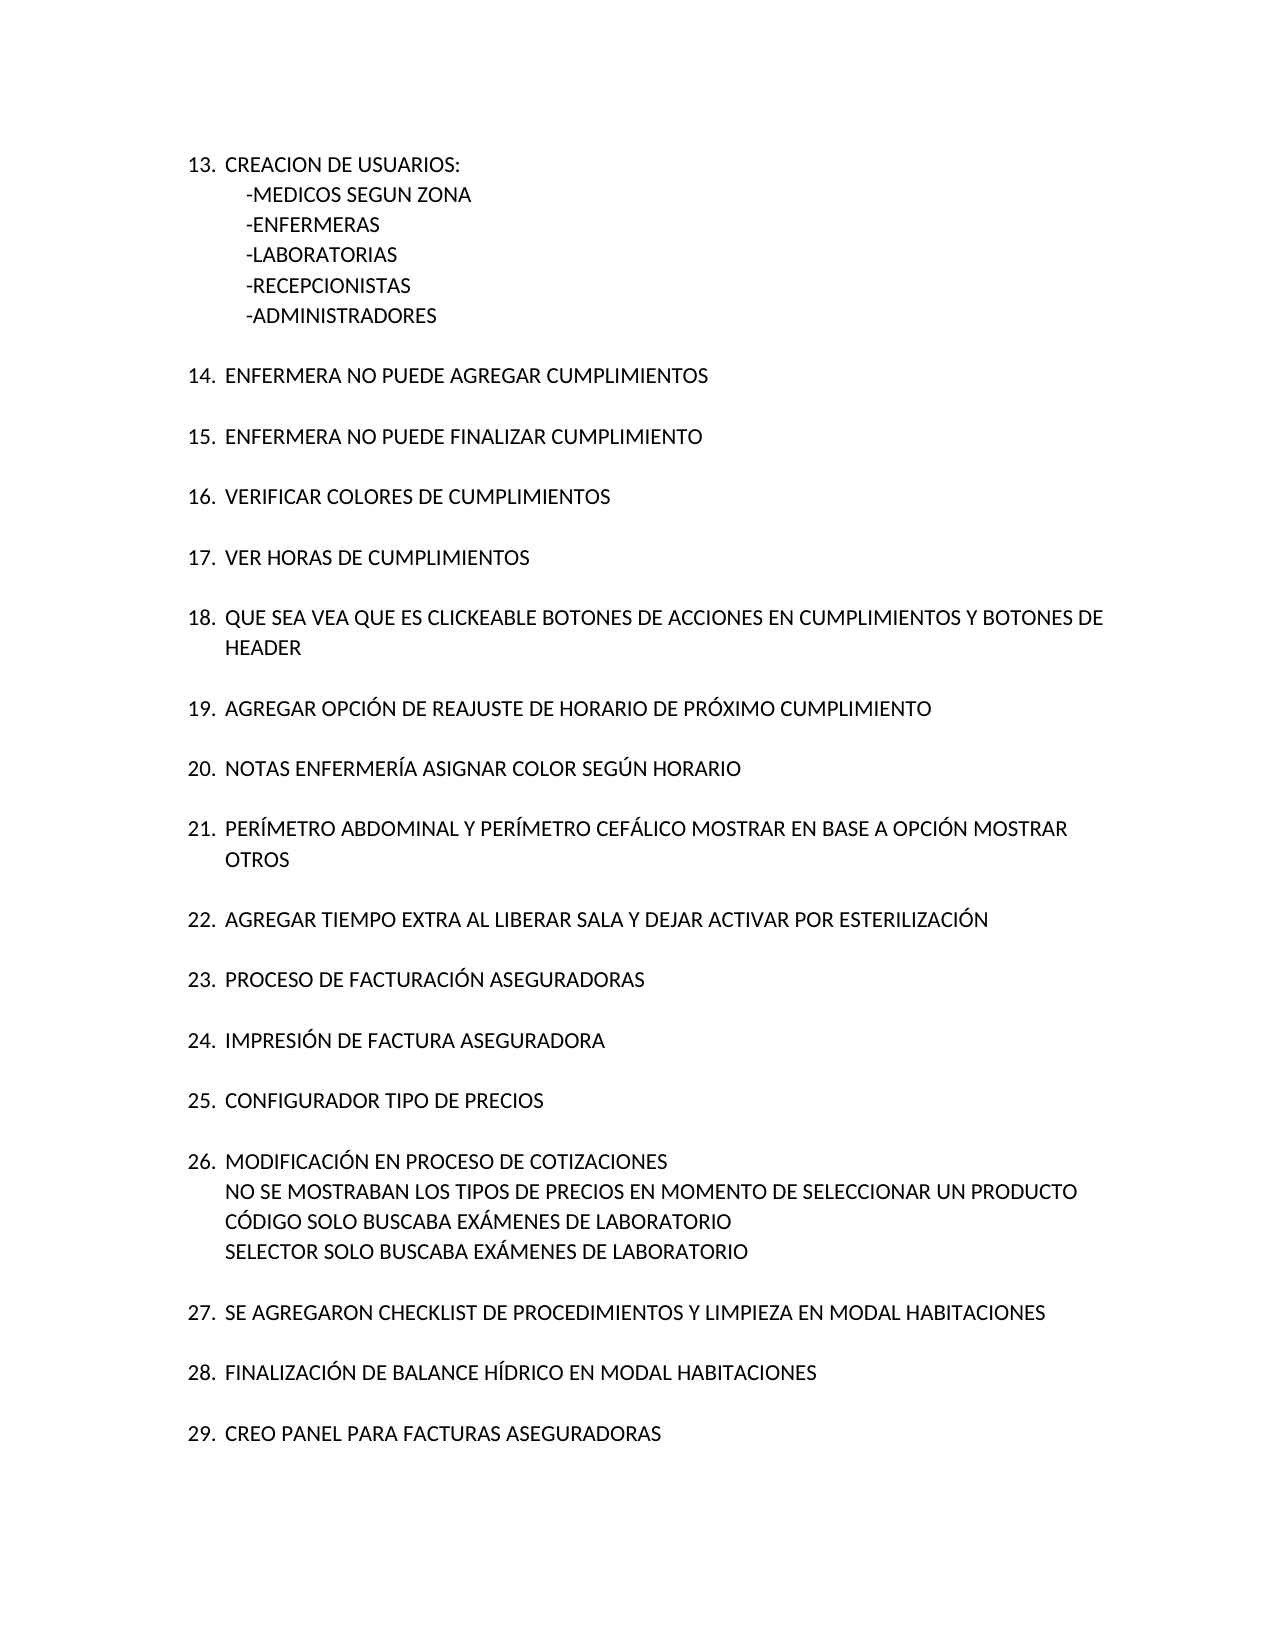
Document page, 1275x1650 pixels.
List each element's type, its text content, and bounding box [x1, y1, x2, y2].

list AGREGAR TIEMPO EXTRA AL LIBERAR SALA Y DEJAR ACTIVAR POR ESTERILIZACIÓN [187, 905, 1125, 963]
list AGREGAR OPCIÓN DE REAJUSTE DE HORARIO DE PRÓXIMO CUMPLIMIENTO [187, 694, 1125, 752]
list NOTAS ENFERMERÍA ASIGNAR COLOR SEGÚN HORARIO [187, 754, 1125, 812]
list VERIFICAR COLORES DE CUMPLIMIENTOS [187, 482, 1125, 541]
list PERÍMETRO ABDOMINAL Y PERÍMETRO CEFÁLICO MOSTRAR EN BASE A OPCIÓN MOSTRAR OTROS [187, 814, 1125, 903]
list CREACION DE USUARIOS: -MEDICOS SEGUN ZONA -ENFERMERAS -LABORATORIAS -RECEPCIONISTAS -ADMINISTRADORES [187, 150, 1125, 359]
list MODIFICACIÓN EN PROCESO DE COTIZACIONES NO SE MOSTRABAN LOS TIPOS DE PRECIOS EN MOMENTO DE SELECCIONAR UN PRODUCTO CÓDIGO SOLO BUSCABA EXÁMENES DE LABORATORIO SELECTOR SOLO BUSCABA EXÁMENES DE LABORATORIO [187, 1147, 1125, 1296]
list QUE SEA VEA QUE ES CLICKEABLE BOTONES DE ACCIONES EN CUMPLIMIENTOS Y BOTONES DE HEADER [187, 603, 1125, 692]
list CREO PANEL PARA FACTURAS ASEGURADORAS [187, 1419, 1125, 1477]
list ENFERMERA NO PUEDE FINALIZAR CUMPLIMIENTO [187, 422, 1125, 480]
list FINALIZACIÓN DE BALANCE HÍDRICO EN MODAL HABITACIONES [187, 1358, 1125, 1417]
list SE AGREGARON CHECKLIST DE PROCEDIMIENTOS Y LIMPIEZA EN MODAL HABITACIONES [187, 1298, 1125, 1356]
list VER HORAS DE CUMPLIMIENTOS [187, 543, 1125, 601]
list CONFIGURADOR TIPO DE PRECIOS [187, 1086, 1125, 1145]
list ENFERMERA NO PUEDE AGREGAR CUMPLIMIENTOS [187, 361, 1125, 420]
list IMPRESIÓN DE FACTURA ASEGURADORA [187, 1026, 1125, 1084]
list PROCESO DE FACTURACIÓN ASEGURADORAS [187, 966, 1125, 1024]
